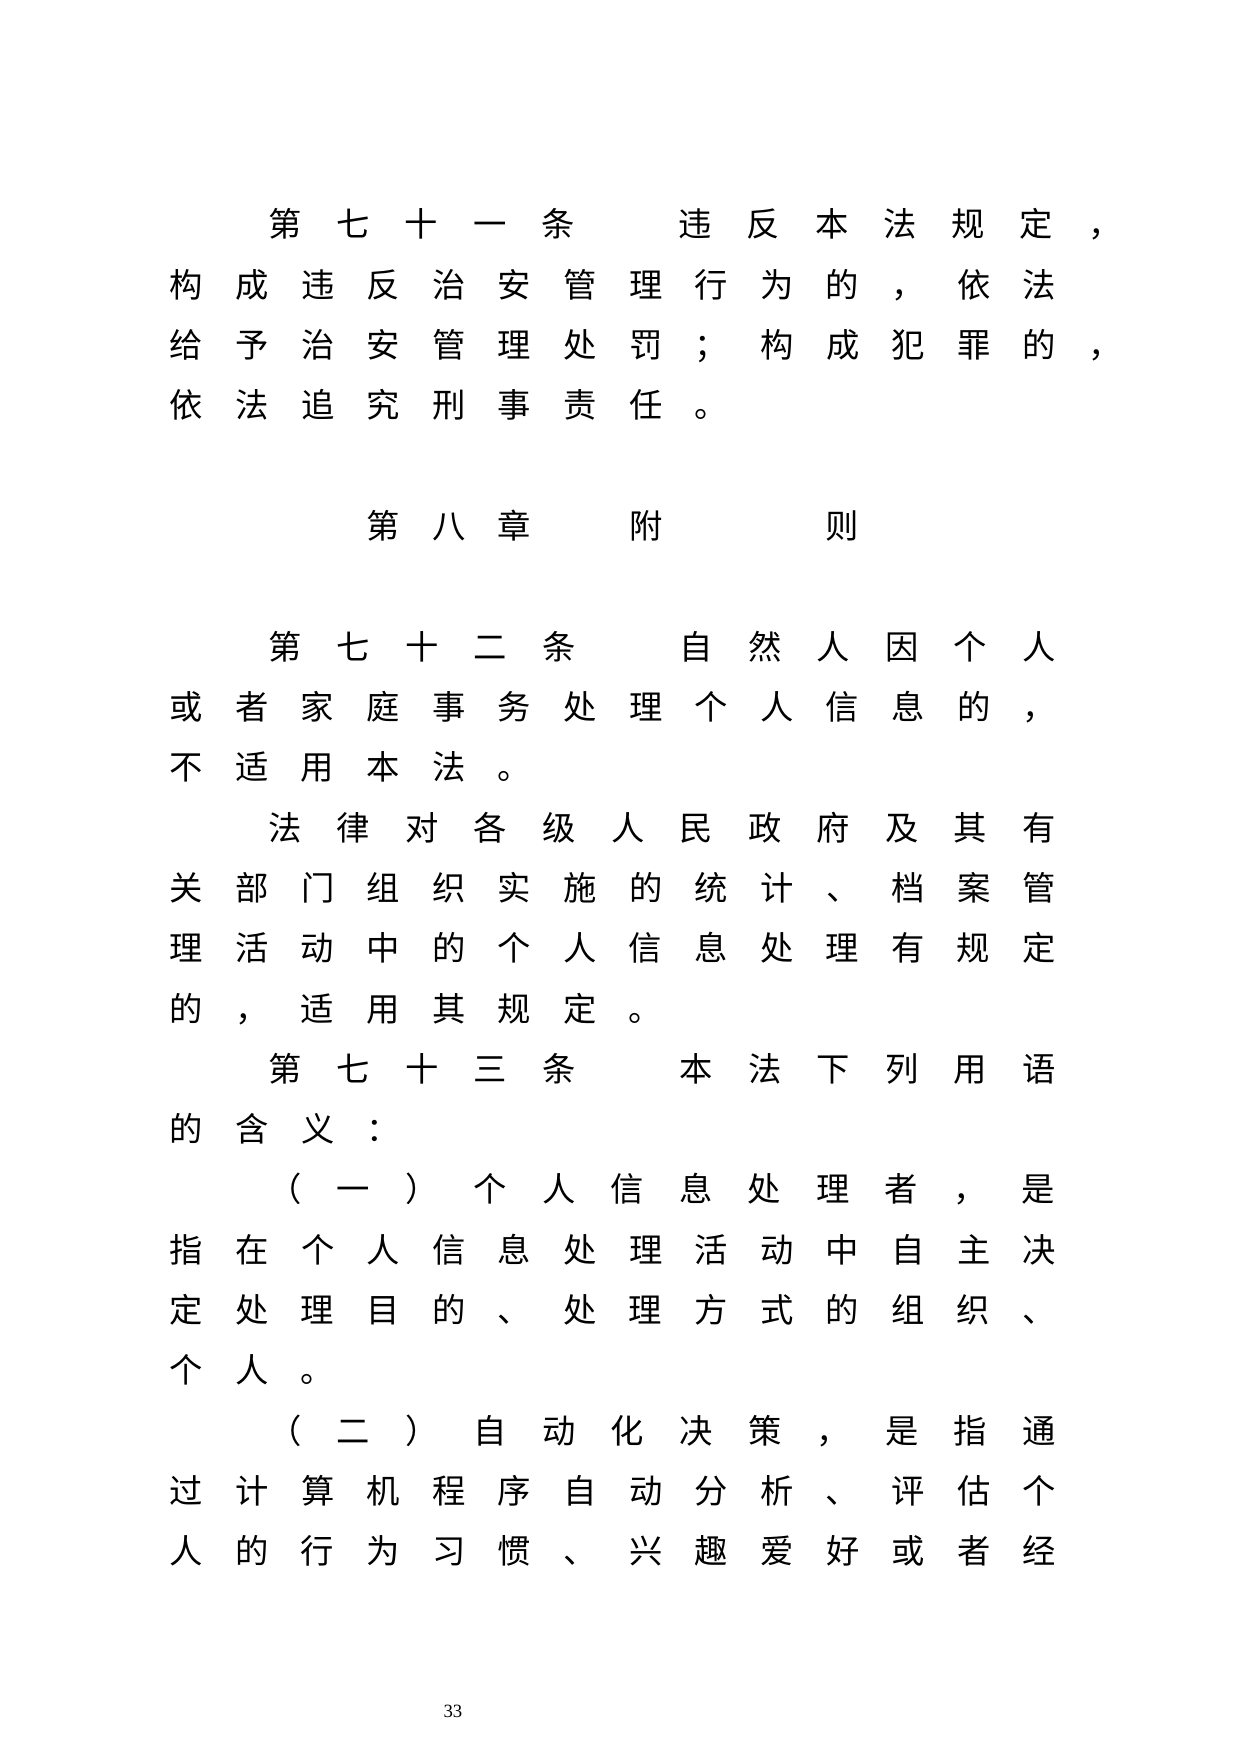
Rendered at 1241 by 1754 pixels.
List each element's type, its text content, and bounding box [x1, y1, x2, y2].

text 第七十二条 自然人因个人或者家庭事务处理个人信息的，不适用本法。 [169, 614, 1088, 795]
text 第七十三条 本法下列用语的含义： [169, 1037, 1088, 1157]
text 法律对各级人民政府及其有关部门组织实施的统计、档案管理活动中的个人信息处理有规定的，适用其规定。 [169, 795, 1088, 1037]
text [169, 1398, 1088, 1579]
text （一）个人信息处理者，是指在个人信息处理活动中自主决定处理目的、处理方式的组织、个人。 [169, 1157, 1088, 1398]
text 第七十一条 违反本法规定，构成违反治安管理行为的，依法给予治安管理处罚；构成犯罪的，依法追究刑事责任。 [169, 192, 1088, 433]
text 第八章 附 则 [169, 494, 1088, 554]
